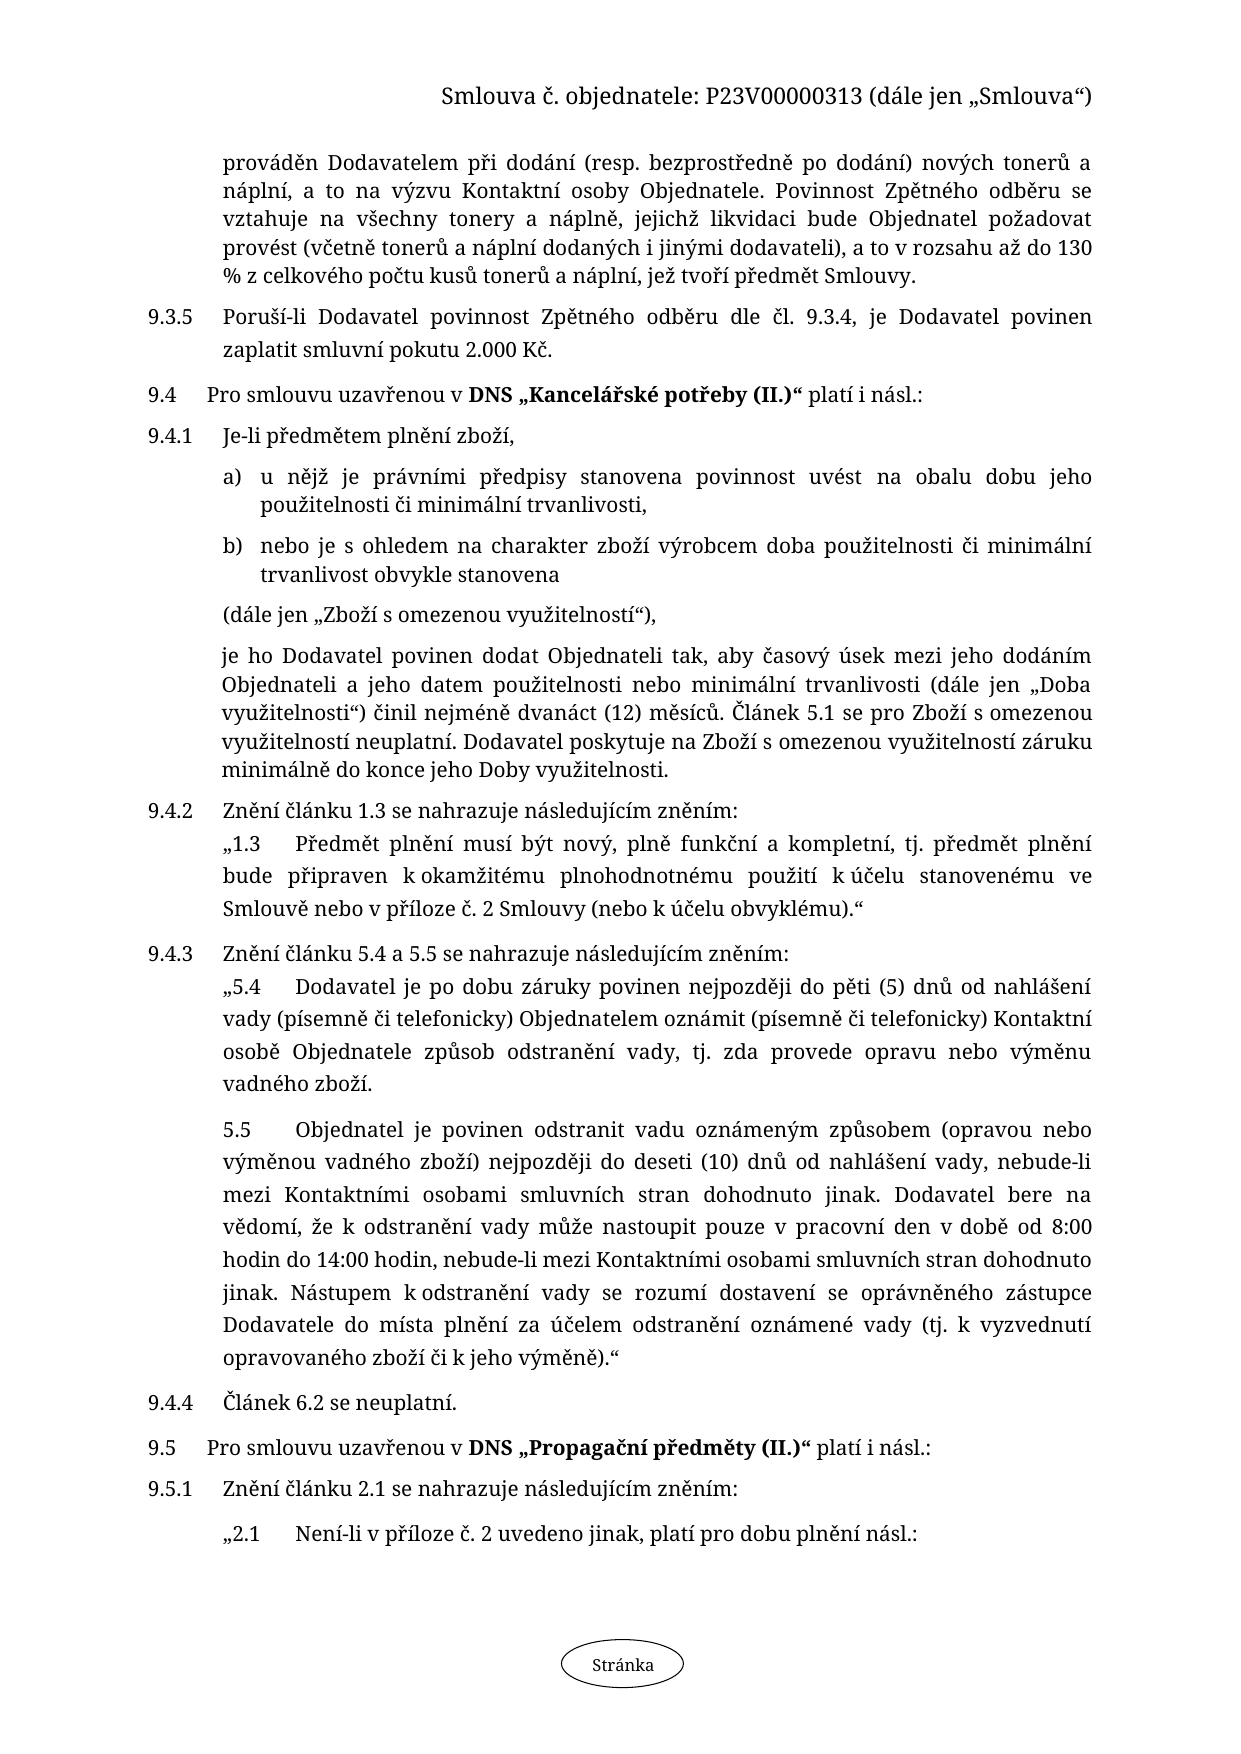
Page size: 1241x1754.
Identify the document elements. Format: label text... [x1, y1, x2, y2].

list „5.4 Dodavatel je po dobu záruky povinen nejpozději do pěti (5) dnů od nahlášení vady (písemně či telefonicky) Objednatelem oznámit (písemně či telefonicky) Kontaktní osobě Objednatele způsob odstranění vady, tj. zda provede opravu nebo výměnu vadného zboží. [223, 972, 1093, 1098]
list Znění článku 5.4 a 5.5 se nahrazuje následujícím zněním: [148, 939, 1093, 968]
list Poruší-li Dodavatel povinnost Zpětného odběru dle čl. 9.3.4, je Dodavatel povinen zaplatit smluvní pokutu 2.000 Kč. [148, 302, 1093, 363]
text (dále jen „Zboží s omezenou využitelností“), [223, 601, 1093, 629]
list Znění článku 1.3 se nahrazuje následujícím zněním: [148, 796, 1093, 825]
list Pro smlouvu uzavřenou v DNS „Kancelářské potřeby (II.)“ platí i násl.: [148, 380, 1093, 408]
list Pro smlouvu uzavřenou v DNS „Propagační předměty (II.)“ platí i násl.: [148, 1433, 1093, 1462]
list nebo je s ohledem na charakter zboží výrobcem doba použitelnosti či minimální trvanlivost obvykle stanovena [223, 531, 1093, 588]
list Znění článku 2.1 se nahrazuje následujícím zněním: [148, 1474, 1093, 1502]
list Je-li předmětem plnění zboží, [148, 421, 1093, 449]
text je ho Dodavatel povinen dodat Objednateli tak, aby časový úsek mezi jeho dodáním Objednateli a jeho datem použitelnosti nebo minimální trvanlivosti (dále jen „Doba využitelnosti“) činil nejméně dvanáct (12) měsíců. Článek 5.1 se pro Zboží s omezenou využitelností neuplatní. Dodavatel poskytuje na Zboží s omezenou využitelností záruku minimálně do konce jeho Doby využitelnosti. [221, 642, 1093, 784]
list „2.1 Není-li v příloze č. 2 uvedeno jinak, platí pro dobu plnění násl.: [223, 1519, 1093, 1548]
list u nějž je právními předpisy stanovena povinnost uvést na obalu dobu jeho použitelnosti či minimální trvanlivosti, [223, 462, 1093, 519]
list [148, 148, 1093, 290]
list „1.3 Předmět plnění musí být nový, plně funkční a kompletní, tj. předmět plnění bude připraven k okamžitému plnohodnotnému použití k účelu stanovenému ve Smlouvě nebo v příloze č. 2 Smlouvy (nebo k účelu obvyklému).“ [223, 829, 1093, 922]
list 5.5 Objednatel je povinen odstranit vadu oznámeným způsobem (opravou nebo výměnou vadného zboží) nejpozději do deseti (10) dnů od nahlášení vady, nebude-li mezi Kontaktními osobami smluvních stran dohodnuto jinak. Dodavatel bere na vědomí, že k odstranění vady může nastoupit pouze v pracovní den v době od 8:00 hodin do 14:00 hodin, nebude-li mezi Kontaktními osobami smluvních stran dohodnuto jinak. Nástupem k odstranění vady se rozumí dostavení se oprávněného zástupce Dodavatele do místa plnění za účelem odstranění oznámené vady (tj. k vyzvednutí opravovaného zboží či k jeho výměně).“ [223, 1115, 1093, 1371]
list Článek 6.2 se neuplatní. [148, 1388, 1093, 1416]
